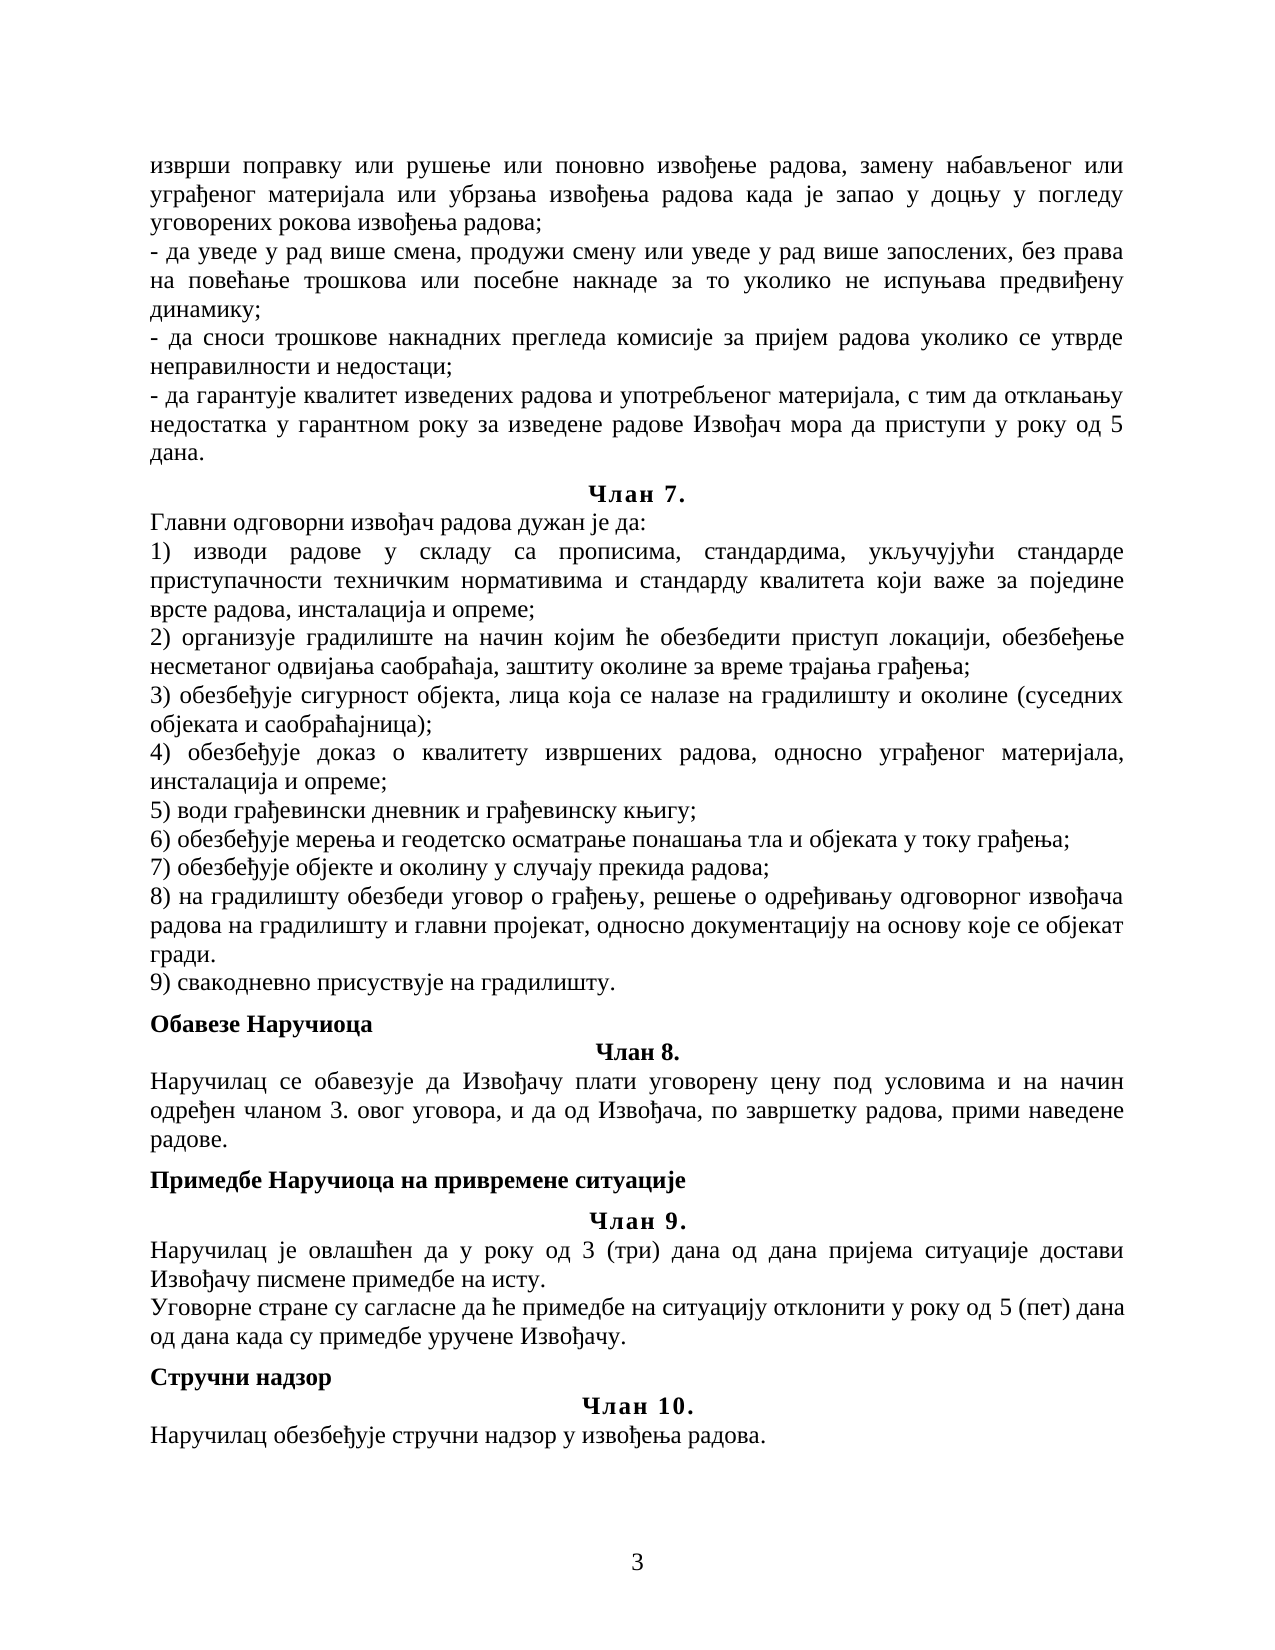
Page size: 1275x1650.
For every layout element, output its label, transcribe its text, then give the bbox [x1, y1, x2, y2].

text Примедбе Наручиоца на привремене ситуације [150, 1165, 1125, 1194]
text 4) обезбеђује доказ о квалитету извршених радова, односно уграђеног материјала, инсталација и опреме; [150, 737, 1125, 795]
text 2) организује градилиште на начин којим ће обезбедити приступ локацији, обезбеђење несметаног одвијања саобраћаја, заштиту околине за време трајања грађења; [150, 622, 1125, 680]
text Наручилац обезбеђује стручни надзор у извођења радова. [150, 1420, 1125, 1449]
text 7) обезбеђује објекте и околину у случају прекида радова; [150, 852, 1125, 881]
text 8) на градилишту обезбеди уговор о грађењу, решење о одређивању одговорног извођача радова на градилишту и главни пројекат, односно документацију на основу које се објекат гради. [150, 881, 1125, 967]
text Уговорне стране су сагласне да ће примедбе на ситуацију отклонити у року од 5 (пет) дана од дана када су примедбе уручене Извођачу. [150, 1292, 1125, 1350]
text Члан 7. [150, 479, 1125, 507]
text Члан 9. [150, 1206, 1125, 1235]
text - да уведе у рад више смена, продужи смену или уведе у рад више запослених, без права на повећање трошкова или посебне накнаде за то уколико не испуњава предвиђену динамику; [150, 236, 1125, 322]
text Стручни надзор [150, 1362, 1125, 1391]
text - да гарантује квалитет изведених радова и употребљеног материјала, с тим да отклањању недостатка у гарантном року за изведене радове Извођач мора да приступи у року од 5 дана. [150, 380, 1125, 466]
text Обавезе Наручиоца [150, 1009, 1125, 1037]
text Члан 10. [150, 1391, 1125, 1420]
text 6) обезбеђује мерења и геодетско осматрање понашања тла и објеката у току грађења; [150, 824, 1125, 852]
text 5) води грађевински дневник и грађевинску књигу; [150, 795, 1125, 824]
text Члан 8. [150, 1037, 1125, 1066]
text - да сноси трошкове накнадних прегледа комисије за пријем радова уколико се утврде неправилности и недостаци; [150, 322, 1125, 380]
text 3) обезбеђује сигурност објекта, лица која се налазе на градилишту и околине (суседних објеката и саобраћајница); [150, 680, 1125, 737]
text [150, 150, 1125, 236]
text 9) свакодневно присуствује на градилишту. [150, 967, 1125, 996]
text Главни одговорни извођач радова дужан је да: [150, 507, 1125, 536]
text 1) изводи радове у складу са прописима, стандардима, укључујући стандарде приступачности техничким нормативима и стандарду квалитета који важе за поједине врсте радова, инсталација и опреме; [150, 536, 1125, 622]
text Наручилац се обавезује да Извођачу плати уговорену цену под условима и на начин одређен чланом 3. овог уговора, и да од Извођача, по завршетку радова, прими наведене радове. [150, 1066, 1125, 1152]
text Наручилац је овлашћен да у року од 3 (три) дана од дана пријема ситуације достави Извођачу писмене примедбе на исту. [150, 1235, 1125, 1292]
